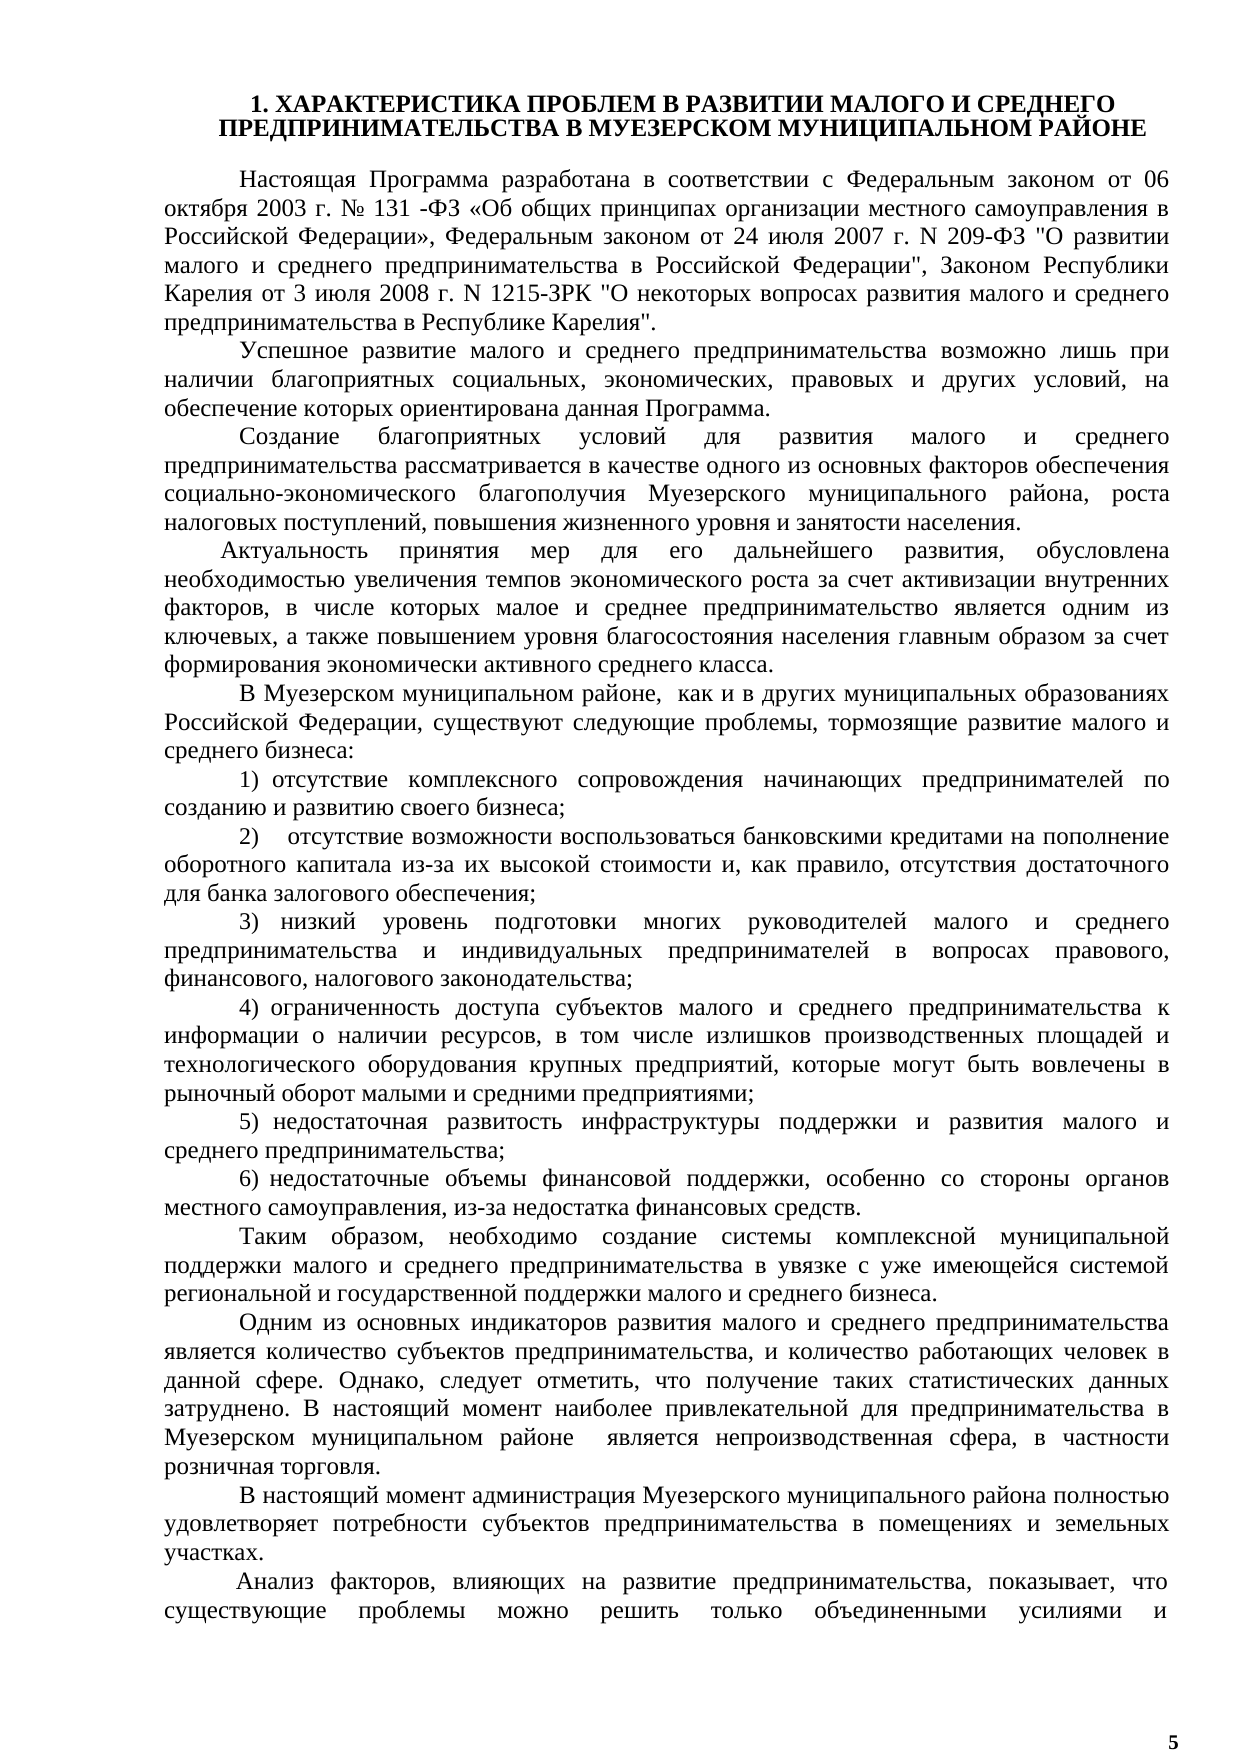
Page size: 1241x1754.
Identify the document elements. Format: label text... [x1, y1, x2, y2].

list ограниченность доступа субъектов малого и среднего предпринимательства к информации о наличии ресурсов, в том числе излишков производственных площадей и технологического оборудования крупных предприятий, которые могут быть вовлечены в рыночный оборот малыми и средними предприятиями; [164, 993, 1170, 1107]
text Актуальность принятия мер для его дальнейшего развития, обусловлена необходимостью увеличения темпов экономического роста за счет активизации внутренних факторов, в числе которых малое и среднее предпринимательство является одним из ключевых, а также повышением уровня благосостояния населения главным образом за счет формирования экономически активного среднего класса. [164, 536, 1170, 679]
list недостаточная развитость инфраструктуры поддержки и развития малого и среднего предпринимательства; [164, 1107, 1170, 1164]
text В Муезерском муниципальном районе, как и в других муниципальных образованиях Российской Федерации, существуют следующие проблемы, тормозящие развитие малого и среднего бизнеса: [164, 679, 1170, 764]
text Настоящая Программа разработана в соответствии с Федеральным законом от 06 октября 2003 г. № 131 -ФЗ «Об общих принципах организации местного самоуправления в Российской Федерации», Федеральным законом от 24 июля 2007 г. N 209-ФЗ "О развитии малого и среднего предпринимательства в Российской Федерации", Законом Республики Карелия от 3 июля 2008 г. N 1215-ЗРК "О некоторых вопросах развития малого и среднего предпринимательства в Республике Карелия". [164, 165, 1170, 336]
list недостаточные объемы финансовой поддержки, особенно со стороны органов местного самоуправления, из-за недостатка финансовых средств. [164, 1164, 1170, 1221]
text Создание благоприятных условий для развития малого и среднего предпринимательства рассматривается в качестве одного из основных факторов обеспечения социально-экономического благополучия Муезерского муниципального района, роста налоговых поступлений, повышения жизненного уровня и занятости населения. [164, 422, 1170, 536]
text Успешное развитие малого и среднего предпринимательства возможно лишь при наличии благоприятных социальных, экономических, правовых и других условий, на обеспечение которых ориентирована данная Программа. [164, 336, 1170, 422]
text В настоящий момент администрация Муезерского муниципального района полностью удовлетворяет потребности субъектов предпринимательства в помещениях и земельных участках. [164, 1480, 1170, 1566]
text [164, 1566, 1168, 1623]
list отсутствие комплексного сопровождения начинающих предпринимателей по созданию и развитию своего бизнеса; [164, 764, 1170, 821]
text 1. ХАРАКТЕРИСТИКА ПРОБЛЕМ В РАЗВИТИИ МАЛОГО И СРЕДНЕГО ПРЕДПРИНИМАТЕЛЬСТВА В МУЕЗЕРСКОМ МУНИЦИПАЛЬНОМ РАЙОНЕ [195, 93, 1170, 141]
text Одним из основных индикаторов развития малого и среднего предпринимательства является количество субъектов предпринимательства, и количество работающих человек в данной сфере. Однако, следует отметить, что получение таких статистических данных затруднено. В настоящий момент наиболее привлекательной для предпринимательства в Муезерском муниципальном районе является непроизводственная сфера, в частности розничная торговля. [164, 1307, 1170, 1480]
list отсутствие возможности воспользоваться банковскими кредитами на пополнение оборотного капитала из-за их высокой стоимости и, как правило, отсутствия достаточного для банка залогового обеспечения; [164, 821, 1170, 907]
text Таким образом, необходимо создание системы комплексной муниципальной поддержки малого и среднего предпринимательства в увязке с уже имеющейся системой региональной и государственной поддержки малого и среднего бизнеса. [164, 1221, 1170, 1307]
list низкий уровень подготовки многих руководителей малого и среднего предпринимательства и индивидуальных предпринимателей в вопросах правового, финансового, налогового законодательства; [164, 907, 1170, 993]
